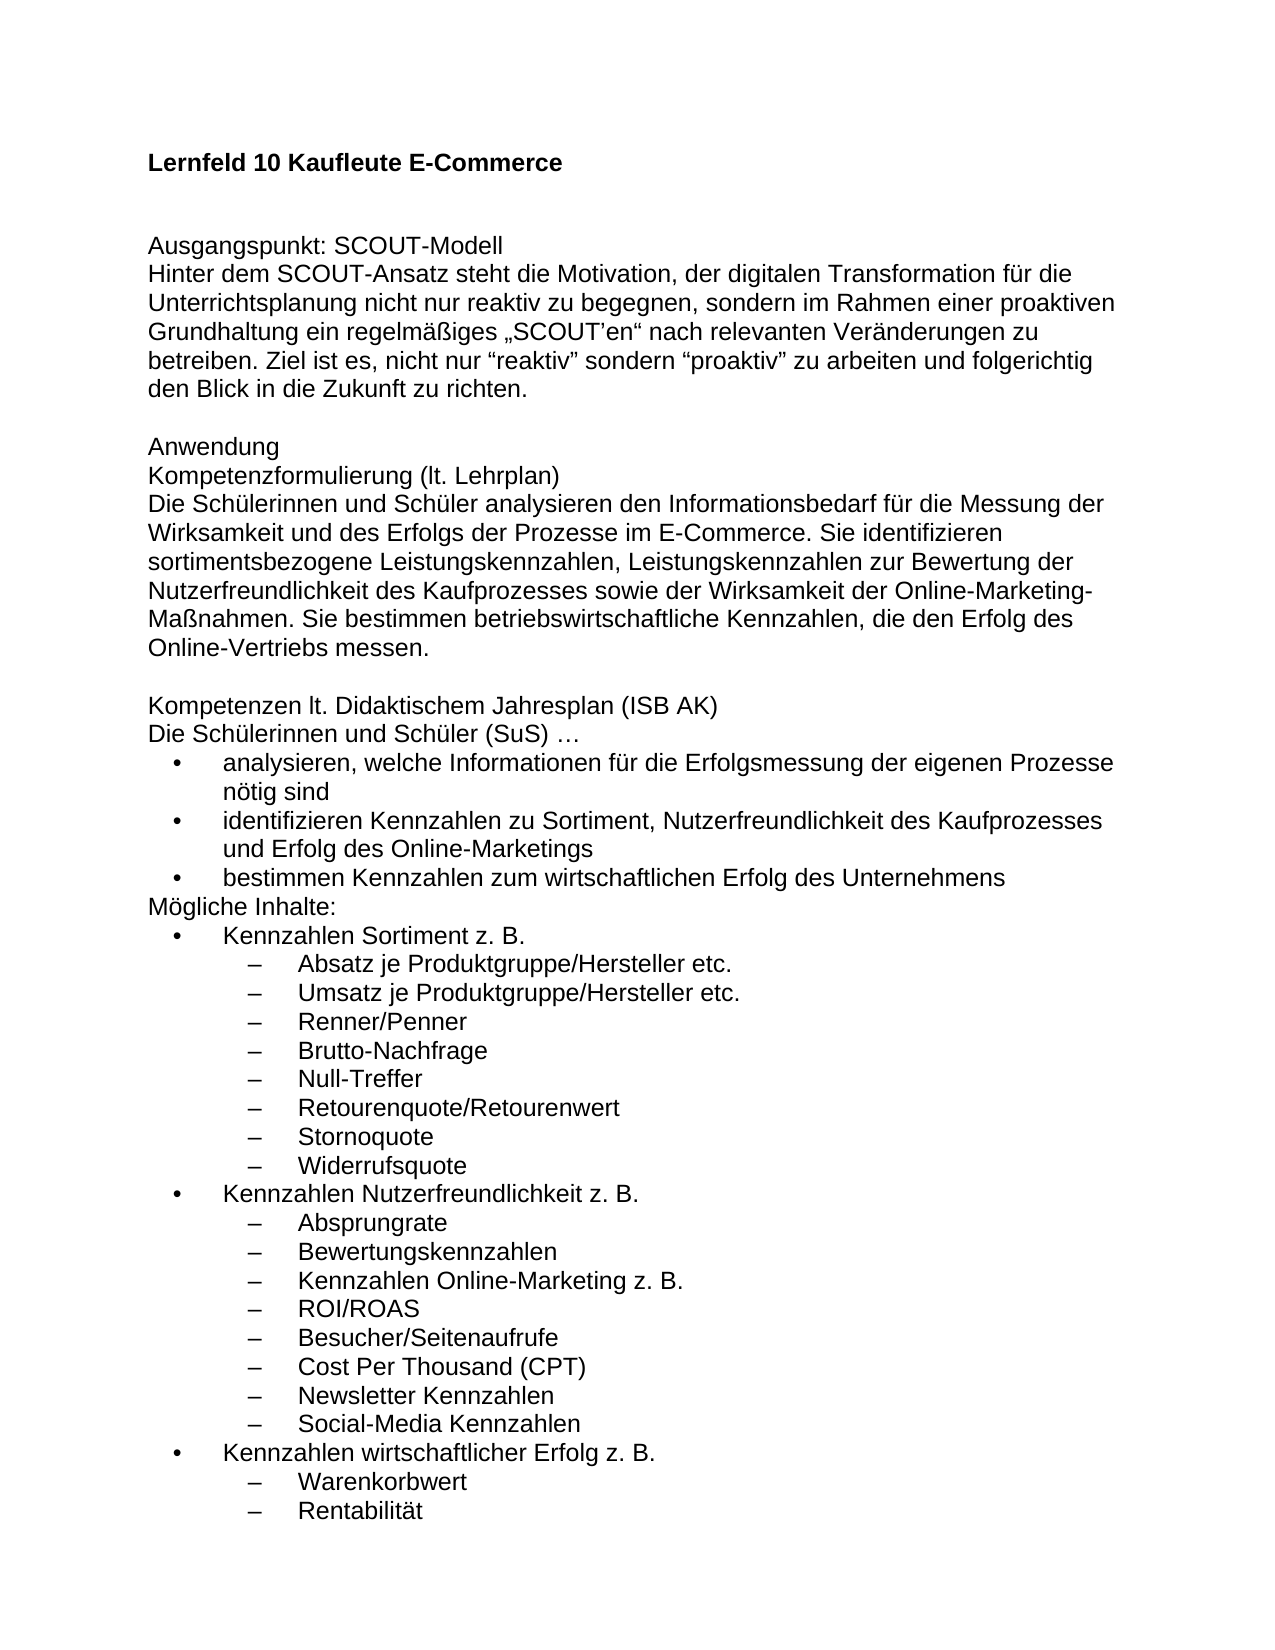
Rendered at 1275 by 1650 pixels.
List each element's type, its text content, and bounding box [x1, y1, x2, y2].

list Umsatz je Produktgruppe/Hersteller etc. [248, 978, 1127, 1007]
list Newsletter Kennzahlen [248, 1381, 1127, 1409]
list Kennzahlen Nutzerfreundlichkeit z. B. [173, 1179, 1127, 1208]
list Absprungrate [248, 1208, 1127, 1237]
text Hinter dem SCOUT-Ansatz steht die Motivation, der digitalen Transformation für die Unterrichtsplanung nicht nur reaktiv zu begegnen, sondern im Rahmen einer proaktiven Grundhaltung ein regelmäßiges „SCOUT’en“ nach relevanten Veränderungen zu betreiben. Ziel ist es, nicht nur “reaktiv” sondern “proaktiv” zu arbeiten und folgerichtig den Blick in die Zukunft zu richten. [148, 259, 1127, 403]
list Absatz je Produktgruppe/Hersteller etc. [248, 949, 1127, 978]
subtitle Lernfeld 10 Kaufleute E-Commerce [148, 148, 1127, 176]
text Die Schülerinnen und Schüler analysieren den Informationsbedarf für die Messung der Wirksamkeit und des Erfolgs der Prozesse im E-Commerce. Sie identifizieren sortimentsbezogene Leistungskennzahlen, Leistungskennzahlen zur Bewertung der Nutzerfreundlichkeit des Kaufprozesses sowie der Wirksamkeit der Online-Marketing-Maßnahmen. Sie bestimmen betriebswirtschaftliche Kennzahlen, die den Erfolg des Online-Vertriebs messen. [148, 489, 1127, 662]
list Besucher/Seitenaufrufe [248, 1323, 1127, 1352]
list Warenkorbwert [248, 1467, 1127, 1496]
list Cost Per Thousand (CPT) [248, 1352, 1127, 1381]
list Stornoquote [248, 1122, 1127, 1151]
list Rentabilität [248, 1496, 1127, 1524]
subtitle Kompetenzen lt. Didaktischem Jahresplan (ISB AK) [148, 691, 1127, 719]
subtitle Anwendung [148, 432, 1127, 461]
text Die Schülerinnen und Schüler (SuS) … [148, 719, 1127, 748]
list identifizieren Kennzahlen zu Sortiment, Nutzerfreundlichkeit des Kaufprozesses und Erfolg des Online-Marketings [173, 806, 1127, 863]
list Kennzahlen wirtschaftlicher Erfolg z. B. [173, 1438, 1127, 1467]
list Brutto-Nachfrage [248, 1036, 1127, 1064]
list Retourenquote/Retourenwert [248, 1093, 1127, 1122]
subtitle Kompetenzformulierung (lt. Lehrplan) [148, 461, 1127, 489]
list analysieren, welche Informationen für die Erfolgsmessung der eigenen Prozesse nötig sind [173, 748, 1127, 806]
list Social-Media Kennzahlen [248, 1409, 1127, 1438]
list Null-Treffer [248, 1064, 1127, 1093]
subtitle Ausgangspunkt: SCOUT-Modell [148, 231, 1127, 259]
list Widerrufsquote [248, 1151, 1127, 1179]
list Kennzahlen Online-Marketing z. B. [248, 1266, 1127, 1294]
list bestimmen Kennzahlen zum wirtschaftlichen Erfolg des Unternehmens [173, 863, 1127, 892]
text Mögliche Inhalte: [148, 892, 1127, 921]
list ROI/ROAS [248, 1294, 1127, 1323]
list Bewertungskennzahlen [248, 1237, 1127, 1266]
list Kennzahlen Sortiment z. B. [173, 921, 1127, 949]
list Renner/Penner [248, 1007, 1127, 1036]
